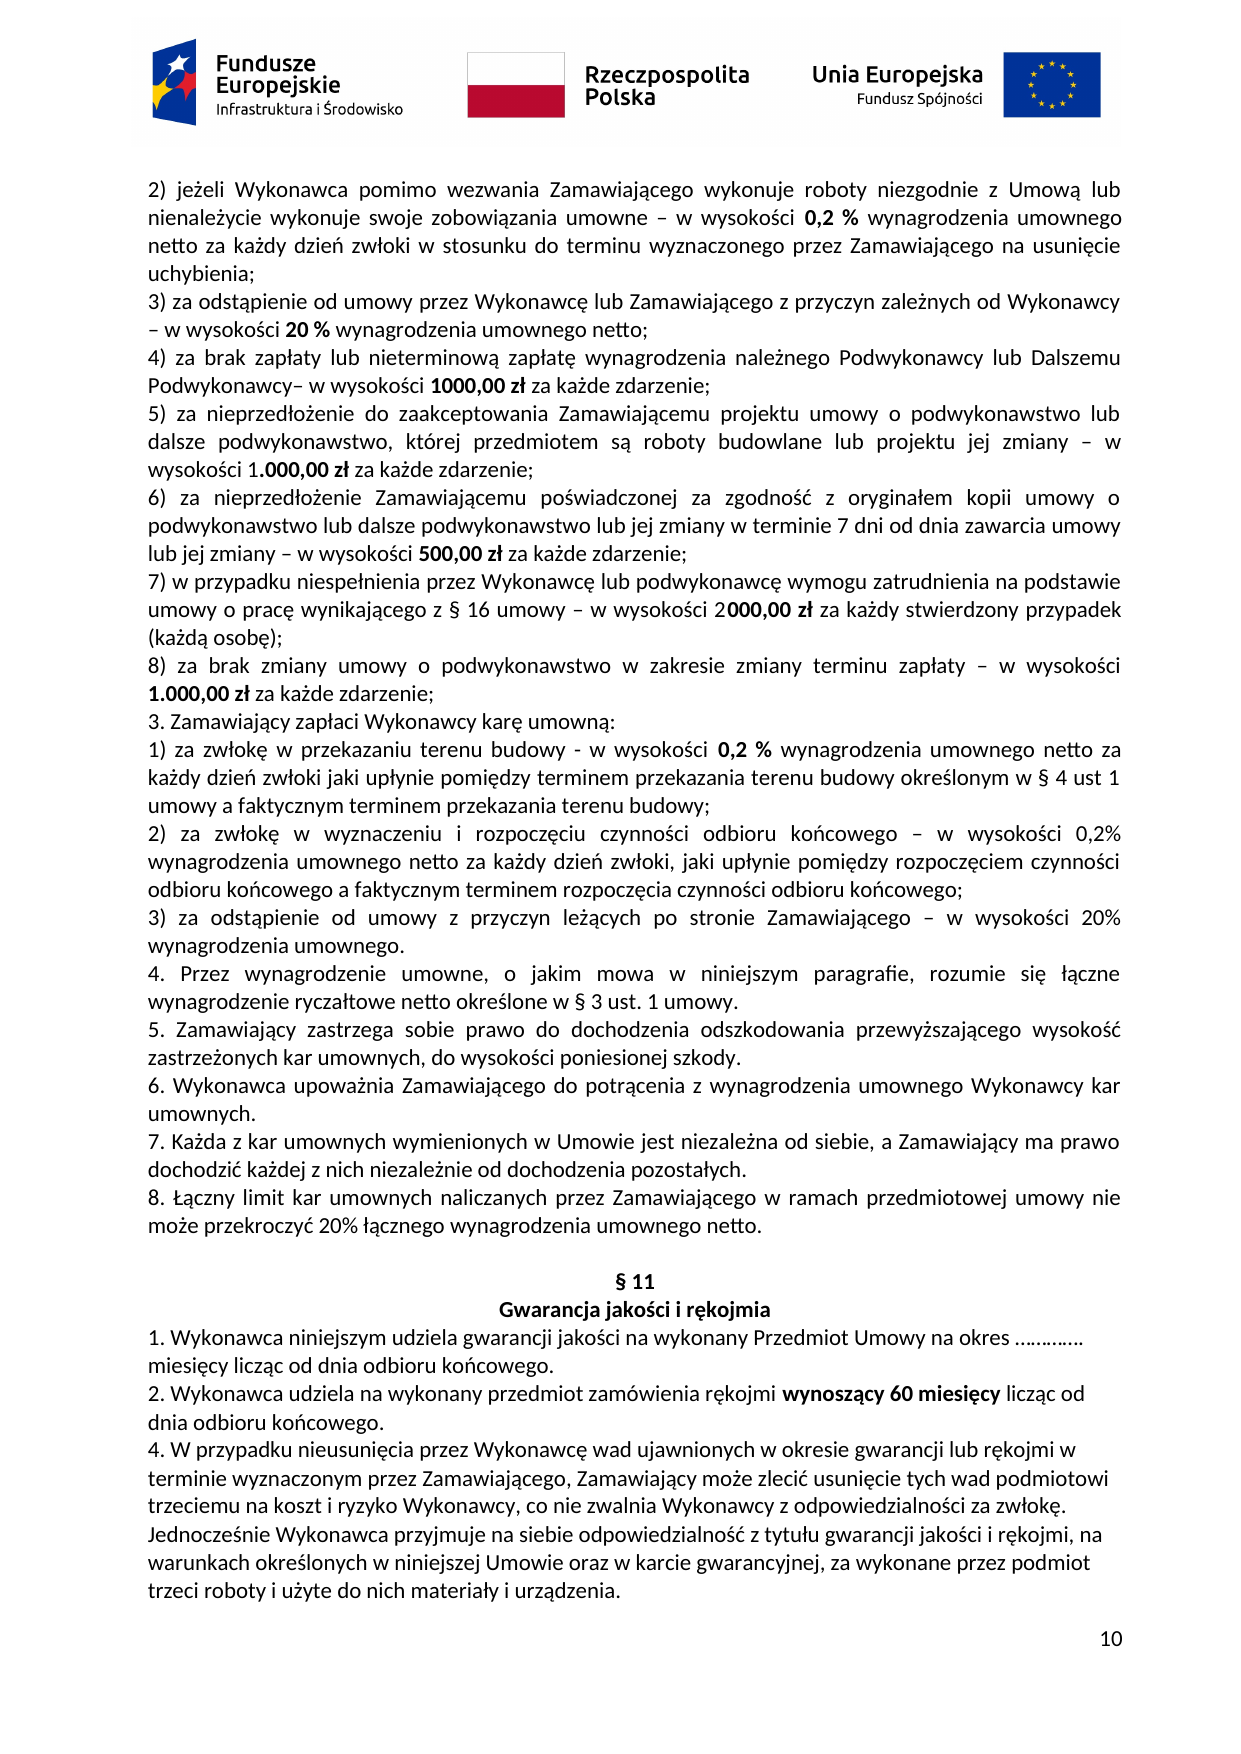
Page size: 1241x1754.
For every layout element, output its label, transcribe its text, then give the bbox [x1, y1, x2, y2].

text 8) za brak zmiany umowy o podwykonawstwo w zakresie zmiany terminu zapłaty – w wysokości 1.000,00 zł za każde zdarzenie; [148, 651, 1122, 707]
text 6) za nieprzedłożenie Zamawiającemu poświadczonej za zgodność z oryginałem kopii umowy o podwykonawstwo lub dalsze podwykonawstwo lub jej zmiany w terminie 7 dni od dnia zawarcia umowy lub jej zmiany – w wysokości 500,00 zł za każde zdarzenie; [148, 483, 1122, 567]
text 4. Przez wynagrodzenie umowne, o jakim mowa w niniejszym paragrafie, rozumie się łączne wynagrodzenie ryczałtowe netto określone w § 3 ust. 1 umowy. [148, 959, 1122, 1015]
text 7) w przypadku niespełnienia przez Wykonawcę lub podwykonawcę wymogu zatrudnienia na podstawie umowy o pracę wynikającego z § 16 umowy – w wysokości 2000,00 zł za każdy stwierdzony przypadek (każdą osobę); [148, 567, 1122, 651]
picture [131, 17, 1122, 147]
text 5) za nieprzedłożenie do zaakceptowania Zamawiającemu projektu umowy o podwykonawstwo lub dalsze podwykonawstwo, której przedmiotem są roboty budowlane lub projektu jej zmiany – w wysokości 1.000,00 zł za każde zdarzenie; [148, 399, 1122, 483]
text Gwarancja jakości i rękojmia [148, 1296, 1122, 1323]
text 1) za zwłokę w przekazaniu terenu budowy - w wysokości 0,2 % wynagrodzenia umownego netto za każdy dzień zwłoki jaki upłynie pomiędzy terminem przekazania terenu budowy określonym w § 4 ust 1 umowy a faktycznym terminem przekazania terenu budowy; [148, 735, 1122, 819]
text 2) jeżeli Wykonawca pomimo wezwania Zamawiającego wykonuje roboty niezgodnie z Umową lub nienależycie wykonuje swoje zobowiązania umowne – w wysokości 0,2 % wynagrodzenia umownego netto za każdy dzień zwłoki w stosunku do terminu wyznaczonego przez Zamawiającego na usunięcie uchybienia; [148, 175, 1122, 287]
text 7. Każda z kar umownych wymienionych w Umowie jest niezależna od siebie, a Zamawiający ma prawo dochodzić każdej z nich niezależnie od dochodzenia pozostałych. [148, 1127, 1122, 1183]
text 3) za odstąpienie od umowy z przyczyn leżących po stronie Zamawiającego – w wysokości 20% wynagrodzenia umownego. [148, 903, 1122, 959]
text 4. W przypadku nieusunięcia przez Wykonawcę wad ujawnionych w okresie gwarancji lub rękojmi w terminie wyznaczonym przez Zamawiającego, Zamawiający może zlecić usunięcie tych wad podmiotowi trzeciemu na koszt i ryzyko Wykonawcy, co nie zwalnia Wykonawcy z odpowiedzialności za zwłokę. Jednocześnie Wykonawca przyjmuje na siebie odpowiedzialność z tytułu gwarancji jakości i rękojmi, na warunkach określonych w niniejszej Umowie oraz w karcie gwarancyjnej, za wykonane przez podmiot trzeci roboty i użyte do nich materiały i urządzenia. [148, 1436, 1122, 1604]
text 2) za zwłokę w wyznaczeniu i rozpoczęciu czynności odbioru końcowego – w wysokości 0,2% wynagrodzenia umownego netto za każdy dzień zwłoki, jaki upłynie pomiędzy rozpoczęciem czynności odbioru końcowego a faktycznym terminem rozpoczęcia czynności odbioru końcowego; [148, 819, 1122, 903]
text 6. Wykonawca upoważnia Zamawiającego do potrącenia z wynagrodzenia umownego Wykonawcy kar umownych. [148, 1071, 1122, 1127]
text 4) za brak zapłaty lub nieterminową zapłatę wynagrodzenia należnego Podwykonawcy lub Dalszemu Podwykonawcy– w wysokości 1000,00 zł za każde zdarzenie; [148, 343, 1122, 399]
text 5. Zamawiający zastrzega sobie prawo do dochodzenia odszkodowania przewyższającego wysokość zastrzeżonych kar umownych, do wysokości poniesionej szkody. [148, 1015, 1122, 1071]
text 3. Zamawiający zapłaci Wykonawcy karę umowną: [148, 707, 1122, 735]
text 8. Łączny limit kar umownych naliczanych przez Zamawiającego w ramach przedmiotowej umowy nie może przekroczyć 20% łącznego wynagrodzenia umownego netto. [148, 1183, 1122, 1239]
text 1. Wykonawca niniejszym udziela gwarancji jakości na wykonany Przedmiot Umowy na okres …………. miesięcy licząc od dnia odbioru końcowego. [148, 1323, 1122, 1379]
text 3) za odstąpienie od umowy przez Wykonawcę lub Zamawiającego z przyczyn zależnych od Wykonawcy – w wysokości 20 % wynagrodzenia umownego netto; [148, 287, 1122, 343]
text § 11 [148, 1267, 1122, 1296]
text 2. Wykonawca udziela na wykonany przedmiot zamówienia rękojmi wynoszący 60 miesięcy licząc od dnia odbioru końcowego. [148, 1379, 1122, 1436]
